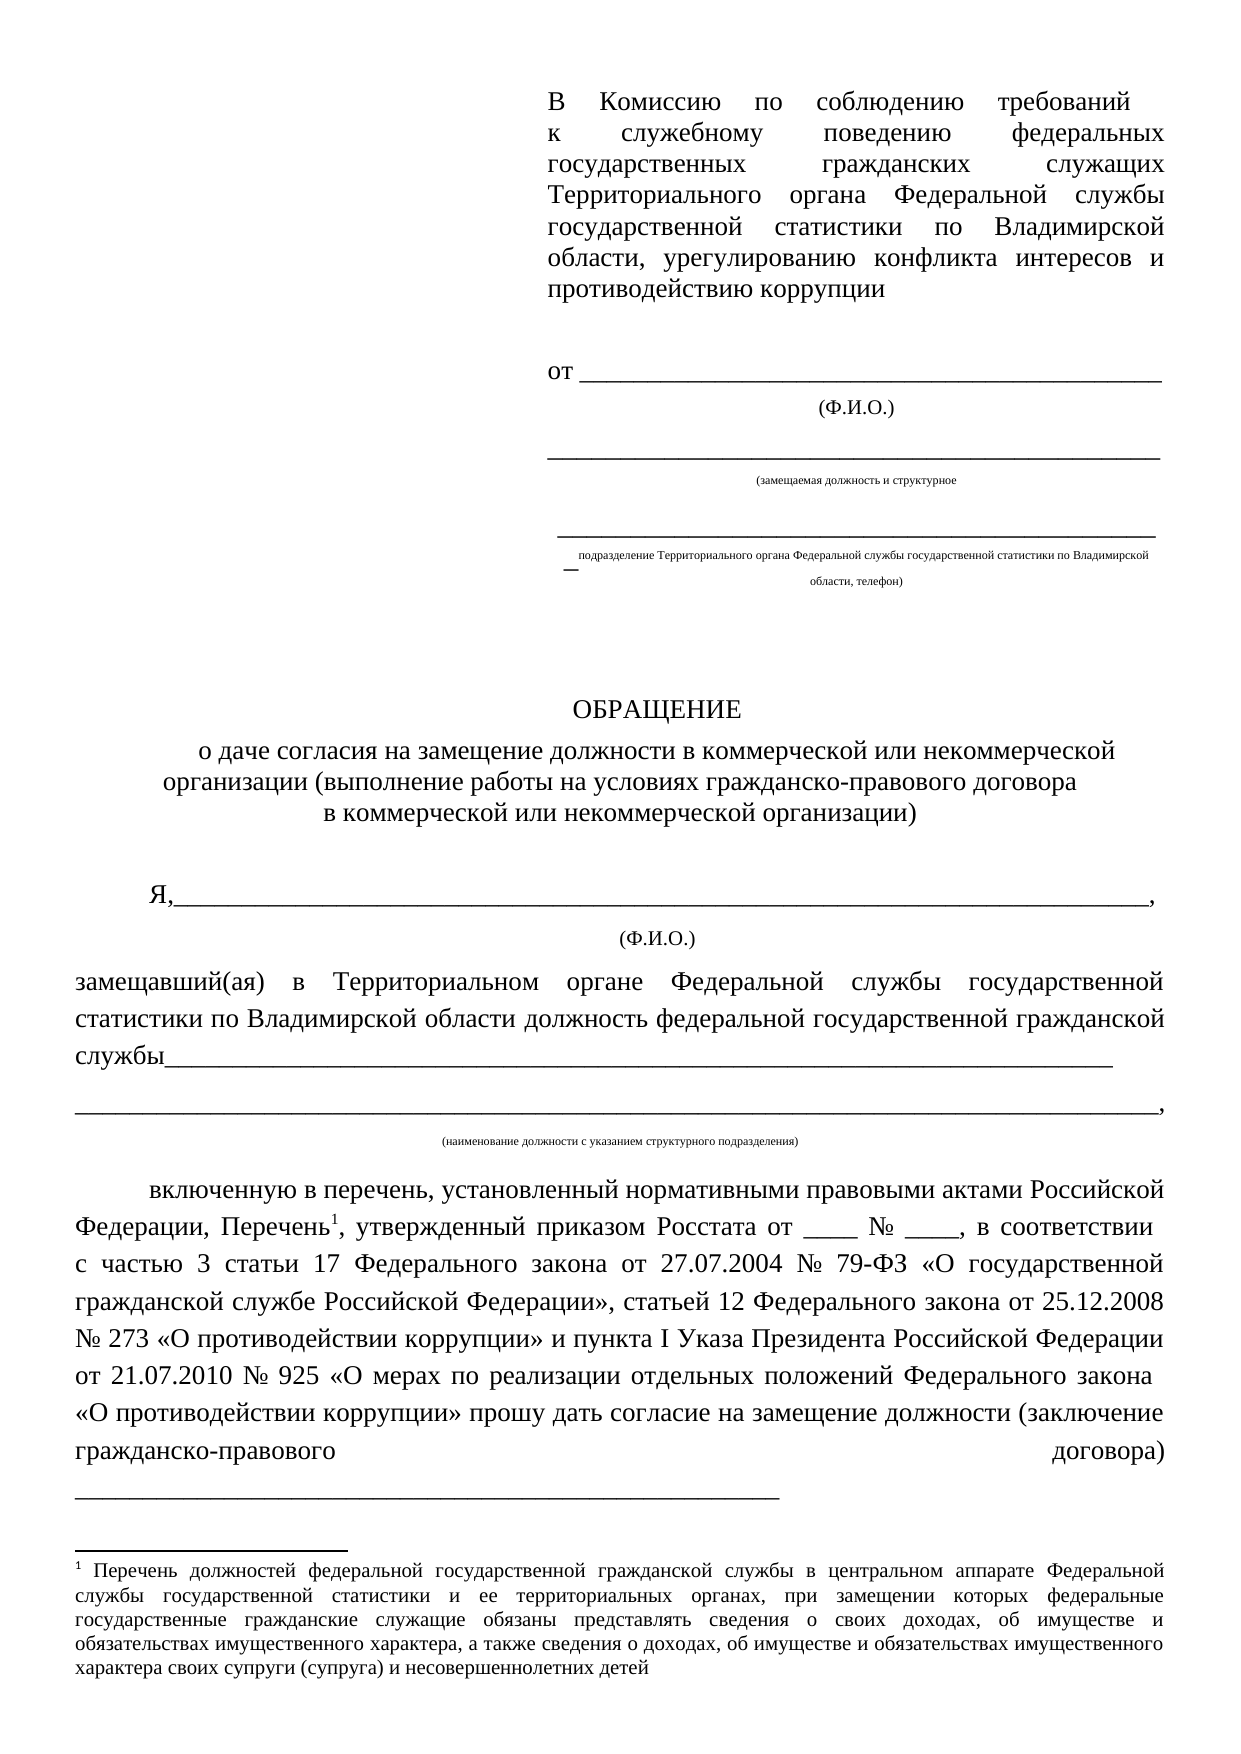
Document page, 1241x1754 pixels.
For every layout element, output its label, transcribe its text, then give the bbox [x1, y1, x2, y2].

text (замещаемая должность и структурное [547, 473, 1165, 497]
text (наименование должности с указанием структурного подразделения) [75, 1134, 1165, 1158]
text включенную в перечень, установленный нормативными правовыми актами Российской Федерации, Перечень, утвержденный приказом Росстата от ____ № ____, в соответствии с частью 3 статьи 17 Федерального закона от 27.07.2004 № 79-ФЗ «О государственной гражданской службе Российской Федерации», статьей 12 Федерального закона от 25.12.2008 № 273 «О противодействии коррупции» и пункта I Указа Президента Российской Федерации от 21.07.2010 № 925 «О мерах по реализации отдельных положений Федерального закона «О противодействии коррупции» прошу дать согласие на замещение должности (заключение гражданско-правового договора) ____________________________________________________ [75, 1173, 1165, 1502]
text ОБРАЩЕНИЕ [75, 693, 1165, 724]
text замещавший(ая) в Территориальном органе Федеральной службы государственной статистики по Владимирской области должность федеральной государственной гражданской службы______________________________________________________________________ [75, 965, 1165, 1070]
text ________________________________________________________________________________, [75, 1087, 1165, 1118]
text от ___________________________________________ [547, 354, 1165, 385]
text В Комиссию по соблюдению требований к служебному поведению федеральных государственных гражданских служащих Территориального органа Федеральной службы государственной статистики по Владимирской области, урегулированию конфликта интересов и противодействию коррупции [547, 85, 1165, 303]
text (Ф.И.О.) [547, 395, 1165, 419]
text (Ф.И.О.) [75, 926, 1165, 950]
text __________________________________________ [547, 429, 1165, 463]
text о даче согласия на замещение должности в коммерческой или некоммерческой организации (выполнение работы на условиях гражданско-правового договора в коммерческой или некоммерческой организации) [75, 734, 1165, 827]
text Я,________________________________________________________________________, [75, 878, 1165, 910]
text __________________________________________подразделение Территориального органа Федеральной службы государственной статистики по Владимирской области, телефон) [547, 507, 1165, 598]
